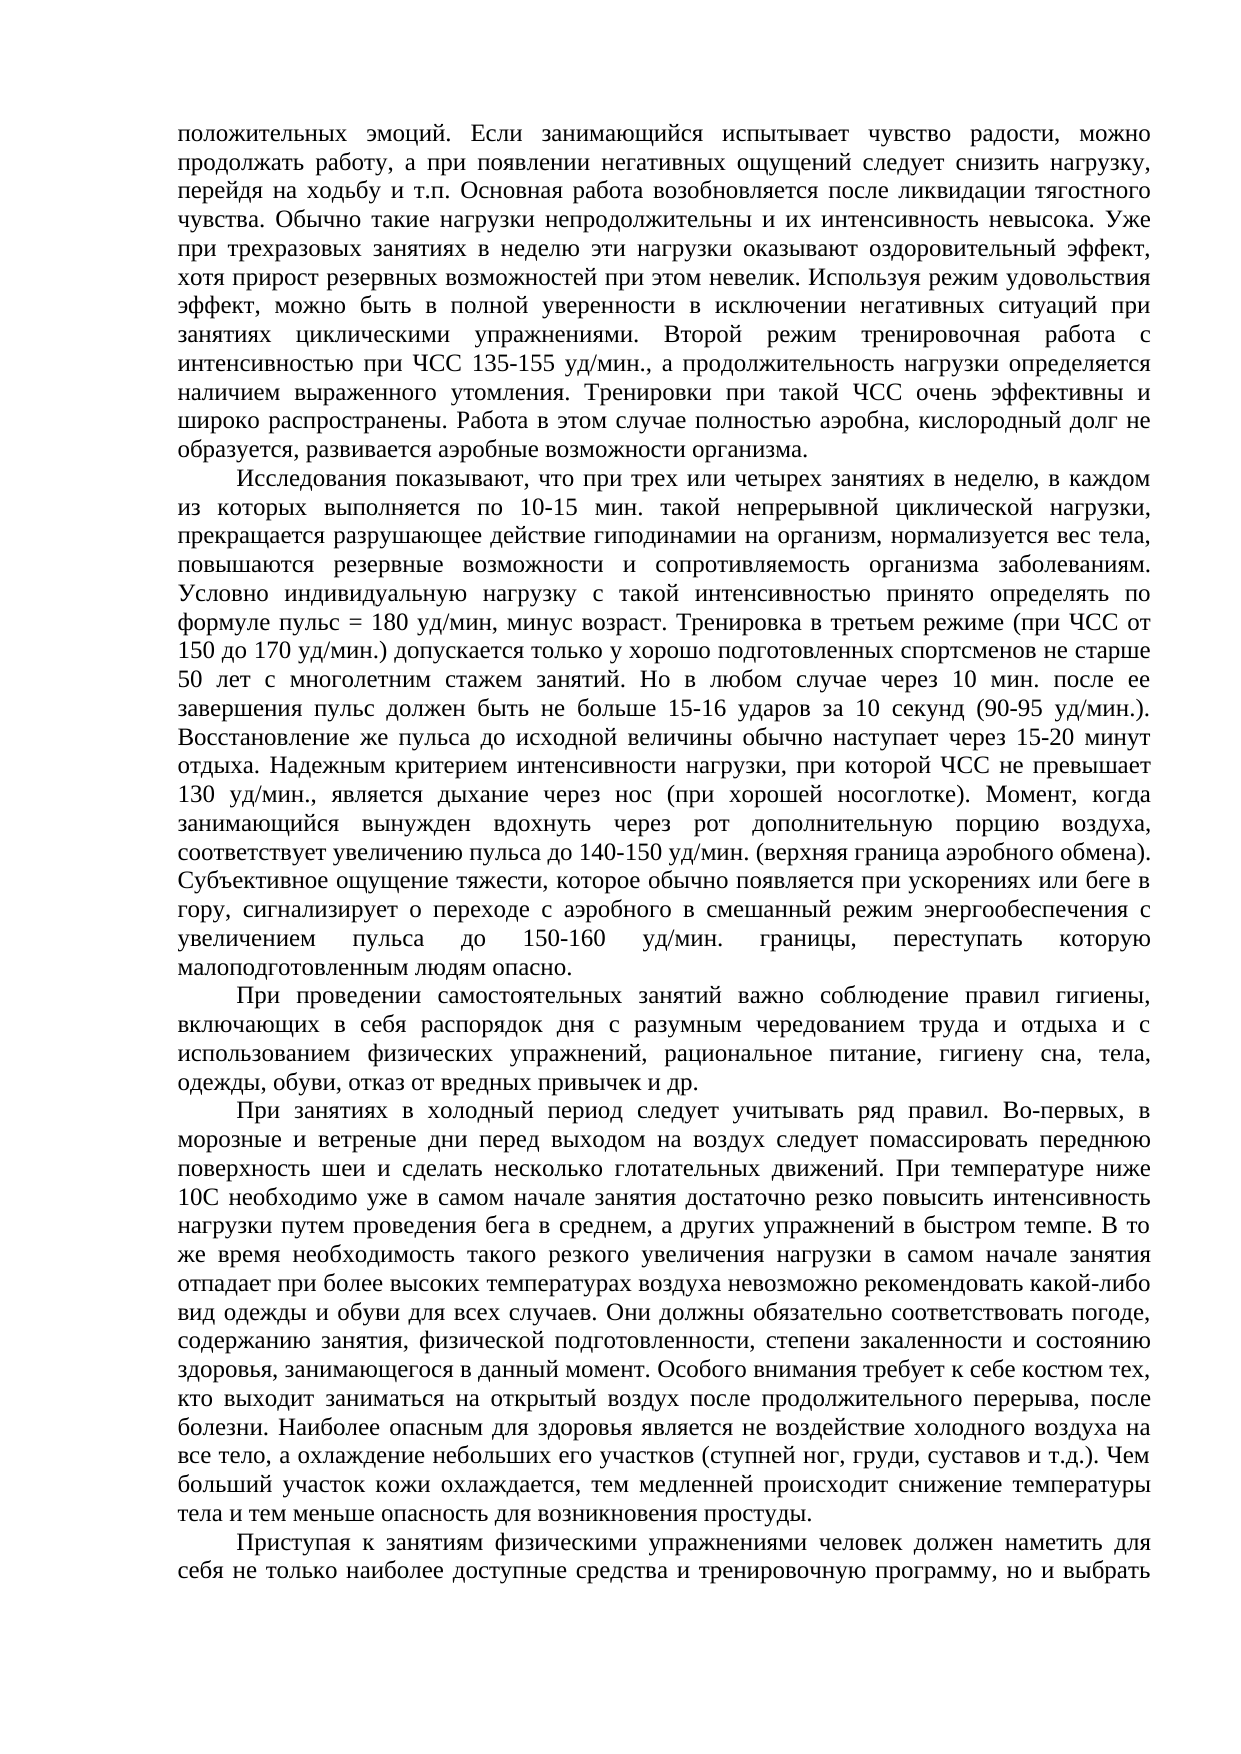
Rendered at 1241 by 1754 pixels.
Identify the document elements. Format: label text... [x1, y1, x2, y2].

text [177, 1527, 1152, 1584]
text Исследования показывают, что при трех или четырех занятиях в неделю, в каждом из которых выполняется по 10-15 мин. такой непрерывной циклической нагрузки, прекращается разрушающее действие гиподинамии на организм, нормализуется вес тела, повышаются резервные возможности и сопротивляемость организма заболеваниям. Условно индивидуальную нагрузку с такой интенсивностью принято определять по формуле пульс = 180 уд/мин, минус возраст. Тренировка в третьем режиме (при ЧСС от 150 до 170 уд/мин.) допускается только у хорошо подготовленных спортсменов не старше 50 лет с многолетним стажем занятий. Но в любом случае через 10 мин. после ее завершения пульс должен быть не больше 15-16 ударов за 10 секунд (90-95 уд/мин.). Восстановление же пульса до исходной величины обычно наступает через 15-20 минут отдыха. Надежным критерием интенсивности нагрузки, при которой ЧСС не превышает 130 уд/мин., является дыхание через нос (при хорошей носоглотке). Момент, когда занимающийся вынужден вдохнуть через рот дополнительную порцию воздуха, соответствует увеличению пульса до 140-150 уд/мин. (верхняя граница аэробного обмена). Субъективное ощущение тяжести, которое обычно появляется при ускорениях или беге в гору, сигнализирует о переходе с аэробного в смешанный режим энергообеспечения с увеличением пульса до 150-160 уд/мин. границы, переступать которую малоподготовленным людям опасно. [177, 463, 1152, 981]
text При занятиях в холодный период следует учитывать ряд правил. Во-первых, в морозные и ветреные дни перед выходом на воздух следует помассировать переднюю поверхность шеи и сделать несколько глотательных движений. При температуре ниже 10С необходимо уже в самом начале занятия достаточно резко повысить интенсивность нагрузки путем проведения бега в среднем, а других упражнений в быстром темпе. В то же время необходимость такого резкого увеличения нагрузки в самом начале занятия отпадает при более высоких температурах воздуха невозможно рекомендовать какой-либо вид одежды и обуви для всех случаев. Они должны обязательно соответствовать погоде, содержанию занятия, физической подготовленности, степени закаленности и состоянию здоровья, занимающегося в данный момент. Особого внимания требует к себе костюм тех, кто выходит заниматься на открытый воздух после продолжительного перерыва, после болезни. Наиболее опасным для здоровья является не воздействие холодного воздуха на все тело, а охлаждение небольших его участков (ступней ног, груди, суставов и т.д.). Чем больший участок кожи охлаждается, тем медленней происходит снижение температуры тела и тем меньше опасность для возникновения простуды. [177, 1096, 1152, 1527]
text При проведении самостоятельных занятий важно соблюдение правил гигиены, включающих в себя распорядок дня с разумным чередованием труда и отдыха и с использованием физических упражнений, рациональное питание, гигиену сна, тела, одежды, обуви, отказ от вредных привычек и др. [177, 981, 1152, 1096]
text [177, 118, 1152, 463]
